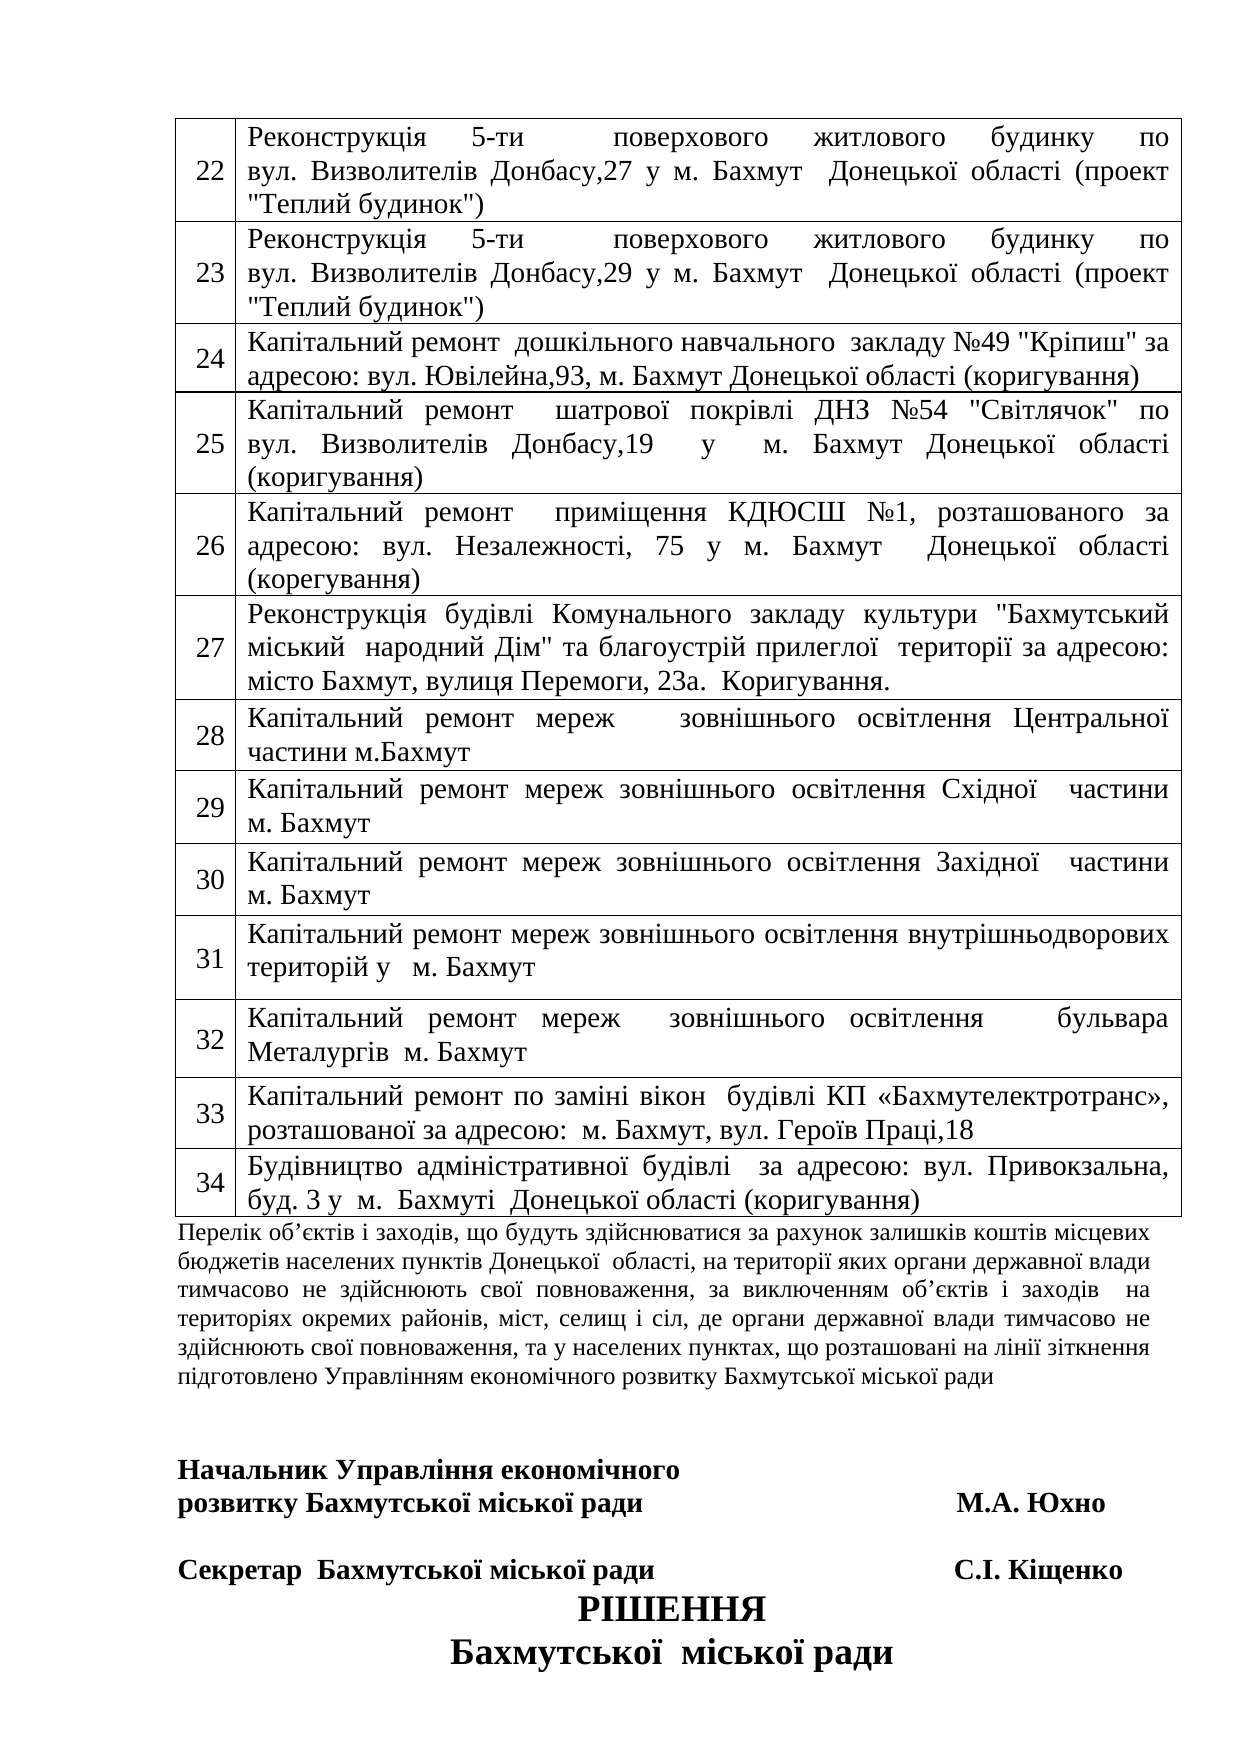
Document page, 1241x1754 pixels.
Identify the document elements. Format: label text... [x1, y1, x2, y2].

table_cell Реконструкція будівлі Комунального закладу культури "Бахмутський міський народний Дім" та благоустрій прилеглої території за адресою: місто Бахмут, вулиця Перемоги, 23а. Коригування. [236, 596, 1181, 699]
text Начальник Управління економічного [177, 1452, 1152, 1485]
table_cell Капітальний ремонт приміщення КДЮСШ №1, розташованого за адресою: вул. Незалежності, 75 у м. Бахмут Донецької області (корегування) [236, 494, 1181, 595]
table_cell 24 [176, 324, 235, 391]
table_cell 28 [176, 700, 235, 770]
table_cell 27 [176, 596, 235, 699]
table_cell Капітальний ремонт мереж зовнішнього освітлення бульвара Металургів м. Бахмут [236, 1000, 1181, 1077]
text розвитку Бахмутської міської ради М.А. Юхно [177, 1485, 1152, 1519]
table_cell 33 [176, 1078, 235, 1147]
text Перелік об’єктів і заходів, що будуть здійснюватися за рахунок залишків коштів місцевих бюджетів населених пунктів Донецької області, на території яких органи державної влади тимчасово не здійснюють свої повноваження, за виключенням об’єктів і заходів на територіях окремих районів, міст, селищ і сіл, де органи державної влади тимчасово не здійснюють свої повноваження, та у населених пунктах, що розташовані на лінії зіткнення підготовлено Управлінням економічного розвитку Бахмутської міської ради [177, 1217, 1152, 1389]
table_cell Капітальний ремонт мереж зовнішнього освітлення Західної частини м. Бахмут [236, 844, 1181, 915]
table_cell 25 [176, 393, 235, 493]
subtitle РІШЕННЯ [192, 1586, 1152, 1629]
text Бахмутської міської ради [192, 1629, 1152, 1672]
table_cell Реконструкція 5-ти поверхового житлового будинку по вул. Визволителів Донбасу,29 у м. Бахмут Донецької області (проект "Теплий будинок") [236, 222, 1181, 323]
table_cell 31 [176, 916, 235, 999]
text Секретар Бахмутської міської ради С.І. Кіщенко [177, 1552, 1152, 1586]
table_cell Капітальний ремонт мереж зовнішнього освітлення Східної частини м. Бахмут [236, 771, 1181, 843]
table_cell Реконструкція 5-ти поверхового житлового будинку по вул. Визволителів Донбасу,27 у м. Бахмут Донецької області (проект "Теплий будинок") [236, 119, 1181, 221]
table_cell 29 [176, 771, 235, 843]
table_cell Будівництво адміністративної будівлі за адресою: вул. Привокзальна, буд. 3 у м. Бахмуті Донецької області (коригування) [236, 1149, 1181, 1216]
table_cell Капітальний ремонт дошкільного навчального закладу №49 "Кріпиш" за адресою: вул. Ювілейна,93, м. Бахмут Донецької області (коригування) [236, 324, 1181, 391]
table_cell 32 [176, 1000, 235, 1077]
table_cell 34 [176, 1149, 235, 1216]
table_cell 22 [176, 119, 235, 221]
table_cell Капітальний ремонт шатрової покрівлі ДНЗ №54 "Світлячок" по вул. Визволителів Донбасу,19 у м. Бахмут Донецької області (коригування) [236, 393, 1181, 493]
table_cell Капітальний ремонт по заміні вікон будівлі КП «Бахмутелектротранс», розташованої за адресою: м. Бахмут, вул. Героїв Праці,18 [236, 1078, 1181, 1147]
table_cell 26 [176, 494, 235, 595]
table_cell Капітальний ремонт мереж зовнішнього освітлення Центральної частини м.Бахмут [236, 700, 1181, 770]
table_cell 30 [176, 844, 235, 915]
table_cell Капітальний ремонт мереж зовнішнього освітлення внутрішньодворових територій у м. Бахмут [236, 916, 1181, 999]
table_cell 23 [176, 222, 235, 323]
